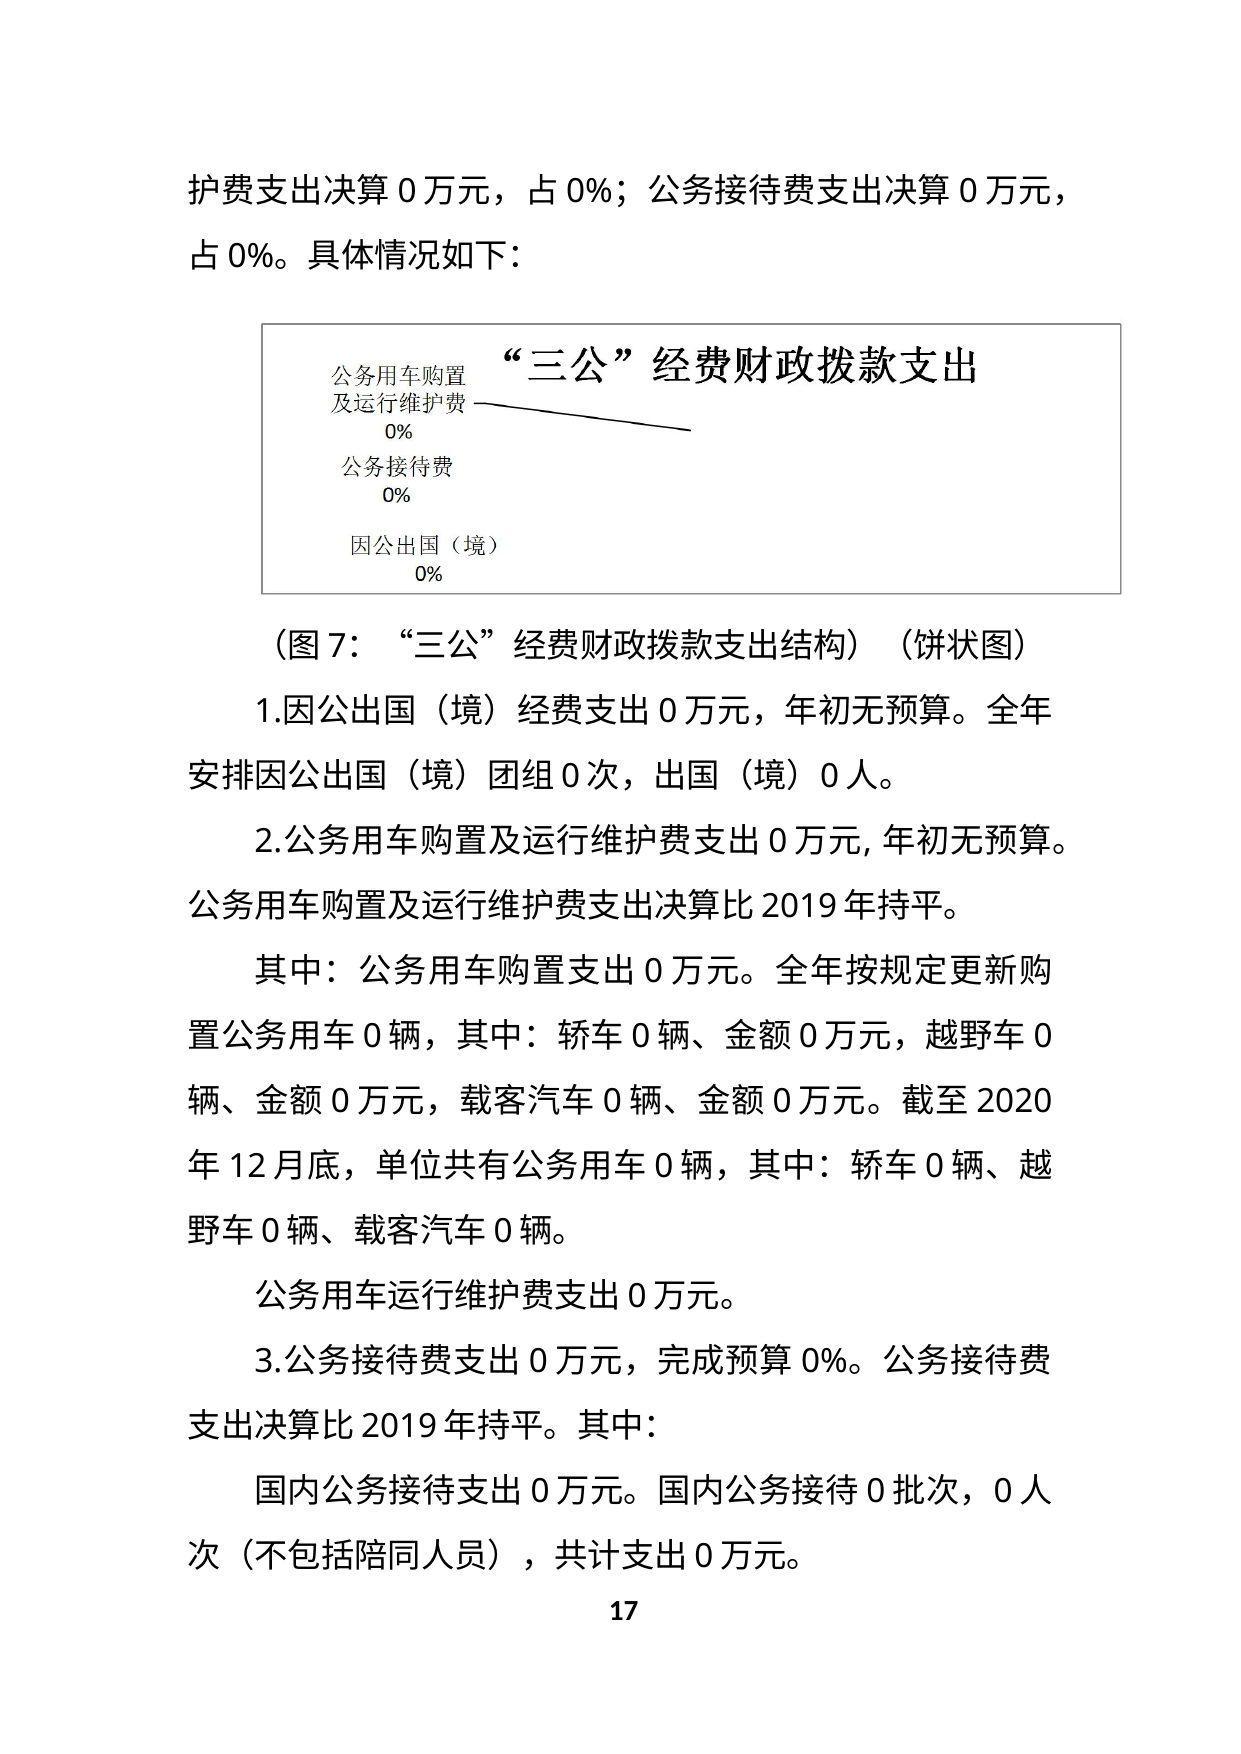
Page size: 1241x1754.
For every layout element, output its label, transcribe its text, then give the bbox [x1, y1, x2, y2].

text 3.公务接待费支出0万元，完成预算0%。公务接待费支出决算比2019年持平。其中： [187, 1326, 1053, 1456]
text 公务用车运行维护费支出0万元。 [187, 1261, 1053, 1326]
text 1.因公出国（境）经费支出0万元，年初无预算。全年安排因公出国（境）团组0次，出国（境）0人。 [187, 676, 1053, 806]
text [187, 156, 1053, 286]
text 其中：公务用车购置支出0万元。全年按规定更新购置公务用车0辆，其中：轿车0辆、金额0万元，越野车0辆、金额0万元，载客汽车0辆、金额0万元。截至2020年12月底，单位共有公务用车0辆，其中：轿车0辆、越野车0辆、载客汽车0辆。 [187, 936, 1053, 1261]
text 国内公务接待支出0万元。国内公务接待0批次，0人次（不包括陪同人员），共计支出0万元。 [187, 1456, 1053, 1586]
text （图7：“三公”经费财政拨款支出结构）（饼状图） [187, 611, 1053, 676]
text 2.公务用车购置及运行维护费支出0万元, 年初无预算。公务用车购置及运行维护费支出决算比2019年持平。 [187, 806, 1053, 936]
